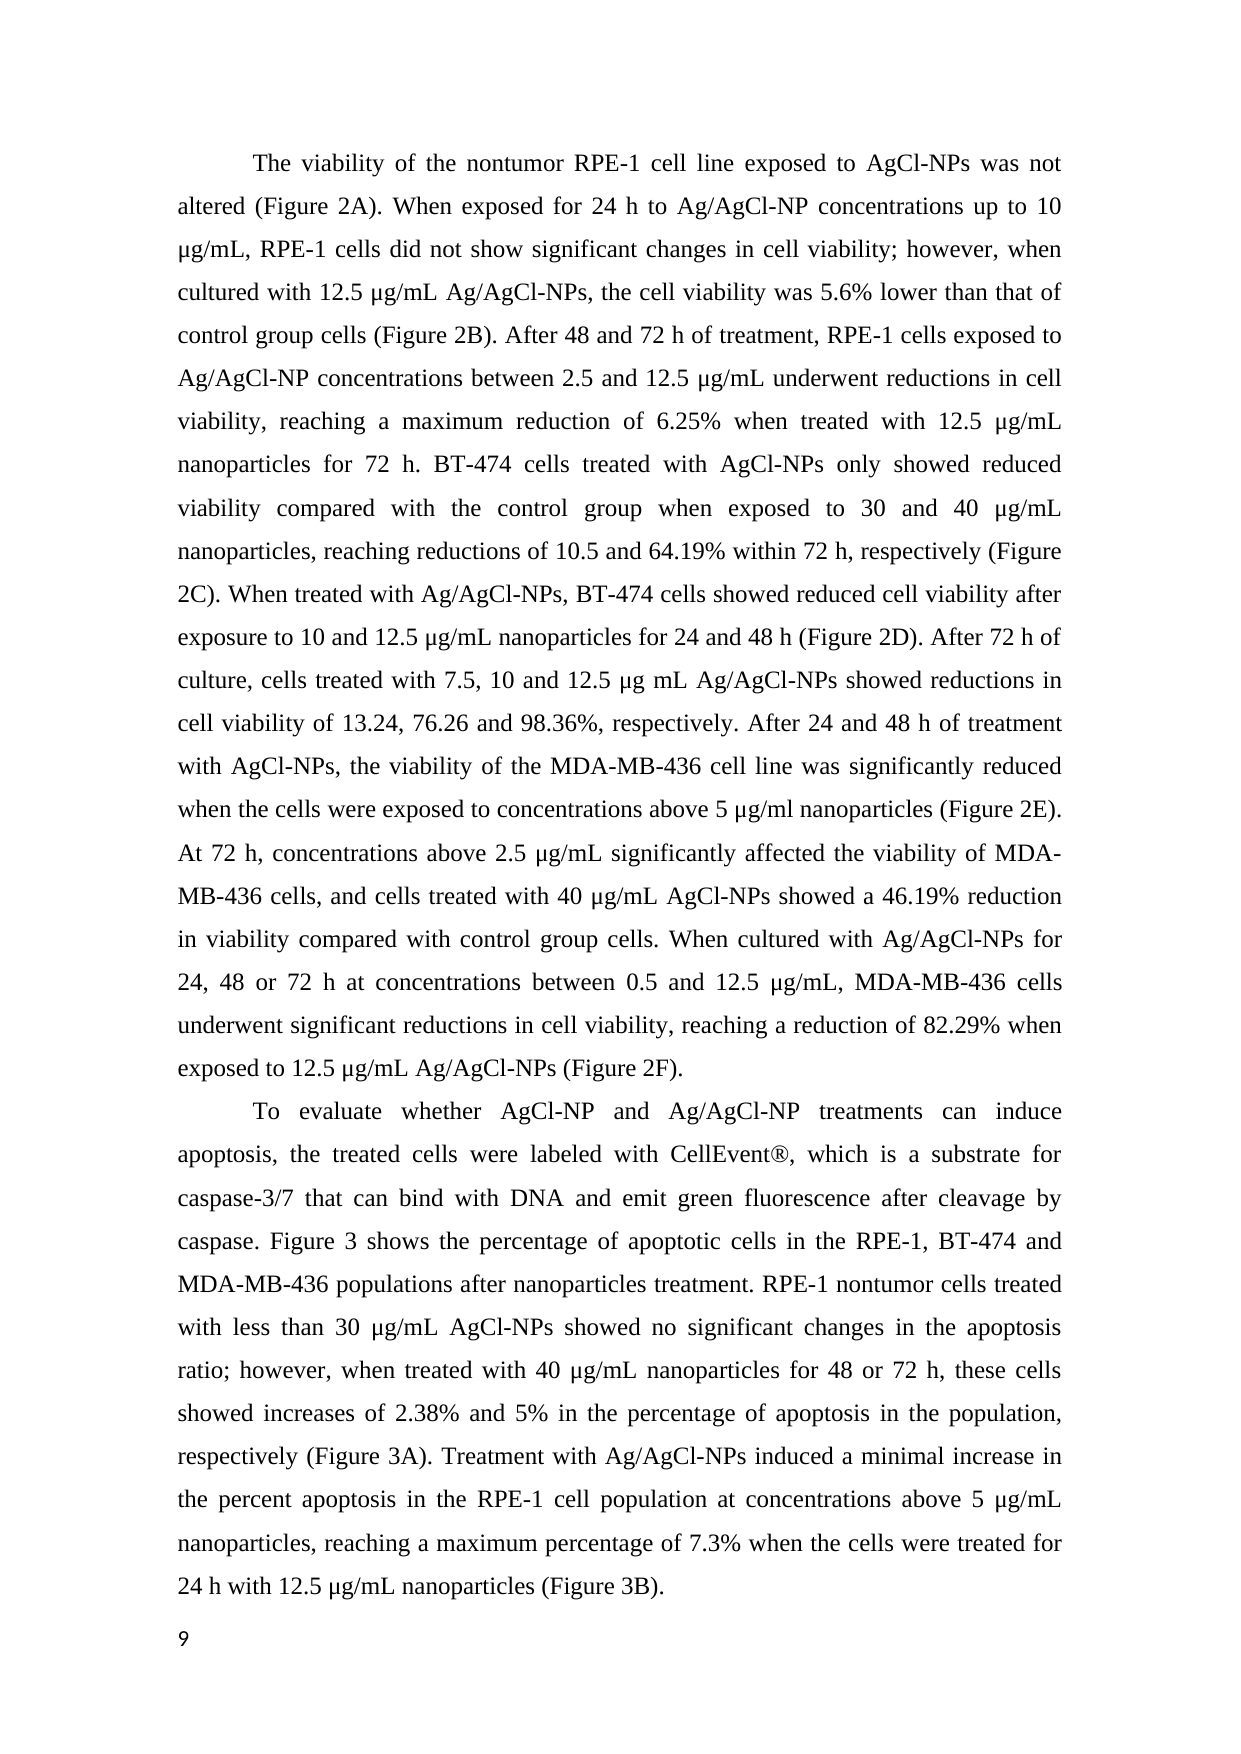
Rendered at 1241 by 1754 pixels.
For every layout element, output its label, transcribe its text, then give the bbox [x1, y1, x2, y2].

text The viability of the nontumor RPE-1 cell line exposed to AgCl-NPs was not altered (Figure 2A). When exposed for 24 h to Ag/AgCl-NP concentrations up to 10 μg/mL, RPE-1 cells did not show significant changes in cell viability; however, when cultured with 12.5 μg/mL Ag/AgCl-NPs, the cell viability was 5.6% lower than that of control group cells (Figure 2B). After 48 and 72 h of treatment, RPE-1 cells exposed to Ag/AgCl-NP concentrations between 2.5 and 12.5 μg/mL underwent reductions in cell viability, reaching a maximum reduction of 6.25% when treated with 12.5 μg/mL nanoparticles for 72 h. BT-474 cells treated with AgCl-NPs only showed reduced viability compared with the control group when exposed to 30 and 40 μg/mL nanoparticles, reaching reductions of 10.5 and 64.19% within 72 h, respectively (Figure 2C). When treated with Ag/AgCl-NPs, BT-474 cells showed reduced cell viability after exposure to 10 and 12.5 μg/mL nanoparticles for 24 and 48 h (Figure 2D). After 72 h of culture, cells treated with 7.5, 10 and 12.5 μg mL Ag/AgCl-NPs showed reductions in cell viability of 13.24, 76.26 and 98.36%, respectively. After 24 and 48 h of treatment with AgCl-NPs, the viability of the MDA-MB-436 cell line was significantly reduced when the cells were exposed to concentrations above 5 μg/ml nanoparticles (Figure 2E). At 72 h, concentrations above 2.5 μg/mL significantly affected the viability of MDA-MB-436 cells, and cells treated with 40 μg/mL AgCl-NPs showed a 46.19% reduction in viability compared with control group cells. When cultured with Ag/AgCl-NPs for 24, 48 or 72 h at concentrations between 0.5 and 12.5 μg/mL, MDA-MB-436 cells underwent significant reductions in cell viability, reaching a reduction of 82.29% when exposed to 12.5 μg/mL Ag/AgCl-NPs (Figure 2F). [177, 148, 1063, 1082]
text To evaluate whether AgCl-NP and Ag/AgCl-NP treatments can induce apoptosis, the treated cells were labeled with CellEvent®, which is a substrate for caspase-3/7 that can bind with DNA and emit green fluorescence after cleavage by caspase. Figure 3 shows the percentage of apoptotic cells in the RPE-1, BT-474 and MDA-MB-436 populations after nanoparticles treatment. RPE-1 nontumor cells treated with less than 30 μg/mL AgCl-NPs showed no significant changes in the apoptosis ratio; however, when treated with 40 μg/mL nanoparticles for 48 or 72 h, these cells showed increases of 2.38% and 5% in the percentage of apoptosis in the population, respectively (Figure 3A). Treatment with Ag/AgCl-NPs induced a minimal increase in the percent apoptosis in the RPE-1 cell population at concentrations above 5 μg/mL nanoparticles, reaching a maximum percentage of 7.3% when the cells were treated for 24 h with 12.5 μg/mL nanoparticles (Figure 3B). [177, 1096, 1063, 1599]
